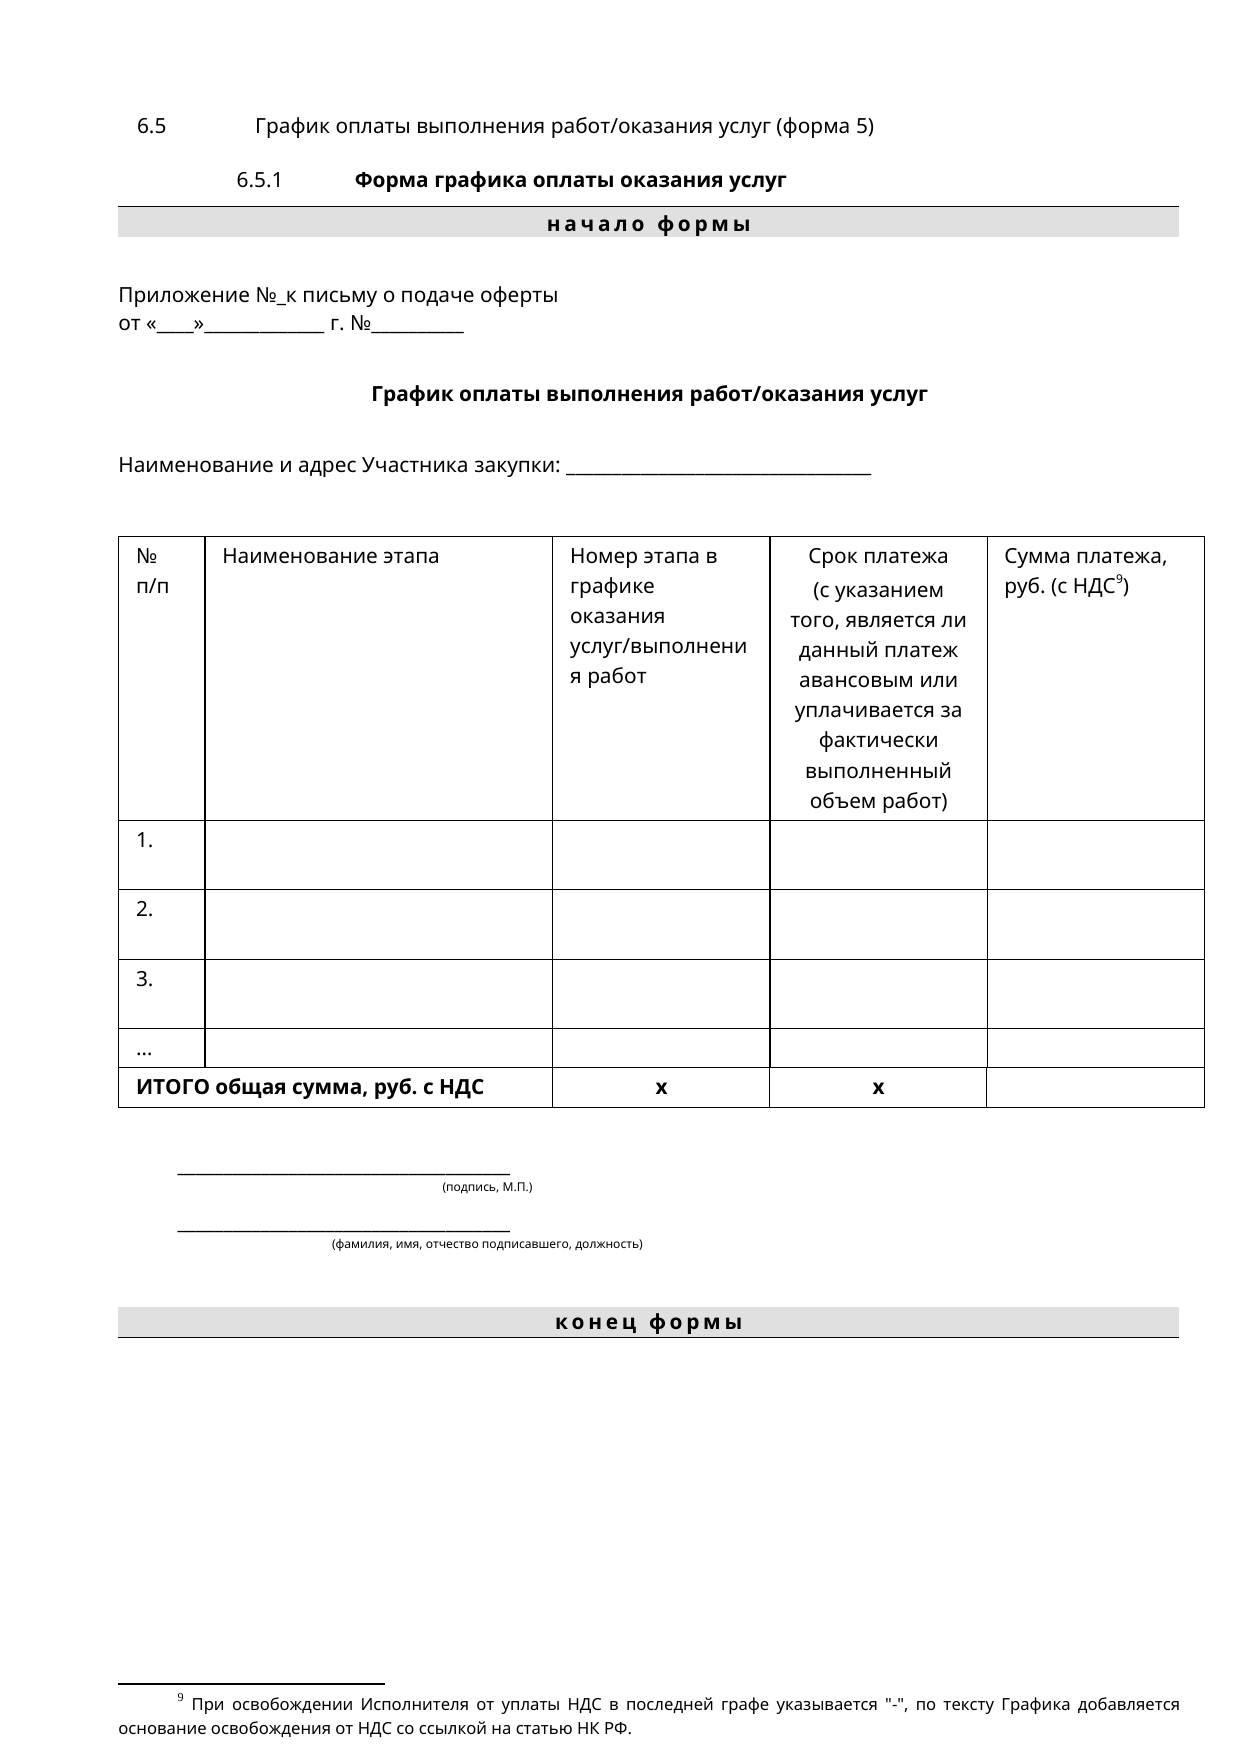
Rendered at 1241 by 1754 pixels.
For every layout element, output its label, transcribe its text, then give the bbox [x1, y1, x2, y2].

table_cell [771, 960, 987, 1028]
table_cell … [119, 1029, 204, 1067]
table_cell [119, 960, 204, 1028]
text ____________________________________ [118, 1150, 1181, 1179]
list Форма графика оплаты оказания услуг [236, 165, 1181, 193]
text ____________________________________ [118, 1207, 1181, 1236]
table_header № п/п [119, 537, 204, 820]
text начало формы [118, 207, 1179, 237]
table_cell [771, 1029, 987, 1067]
table_cell [119, 821, 204, 889]
text Наименование и адрес Участника закупки: _________________________________ [118, 450, 1181, 479]
table_cell [206, 890, 552, 958]
text Приложение №_к письму о подаче оферты от «____»_____________ г. №__________ [118, 280, 1181, 337]
table_cell [206, 960, 552, 1028]
table_cell [988, 960, 1204, 1028]
table_cell ИТОГО общая сумма, руб. с НДС [119, 1068, 552, 1107]
subtitle График оплаты выполнения работ/оказания услуг (форма 5) [137, 111, 1181, 140]
table_header Номер этапа в графике оказания услуг/выполнения работ [553, 537, 769, 820]
table_cell [553, 1029, 769, 1067]
table_cell х [553, 1068, 769, 1107]
table_cell [988, 890, 1204, 958]
text (фамилия, имя, отчество подписавшего, должность) [118, 1236, 797, 1264]
table_cell [553, 960, 769, 1028]
table_cell [771, 821, 987, 889]
table_cell [553, 821, 769, 889]
table_header Наименование этапа [206, 537, 552, 820]
table_cell [206, 821, 552, 889]
text конец формы [118, 1307, 1179, 1337]
text График оплаты выполнения работ/оказания услуг [118, 379, 1181, 408]
table_header Сумма платежа, руб. (с НДС) [988, 537, 1204, 820]
text (подпись, М.П.) [118, 1179, 797, 1207]
table_cell х [770, 1068, 986, 1107]
table_cell [988, 1029, 1204, 1067]
table_cell [206, 1029, 552, 1067]
table_cell [987, 1068, 1204, 1107]
table_cell [771, 890, 987, 958]
table_cell [553, 890, 769, 958]
table_header Срок платежа (с указанием того, является ли данный платеж авансовым или уплачивается за фактически выполненный объем работ) [771, 537, 987, 820]
table_cell [988, 821, 1204, 889]
table_cell [119, 890, 204, 958]
